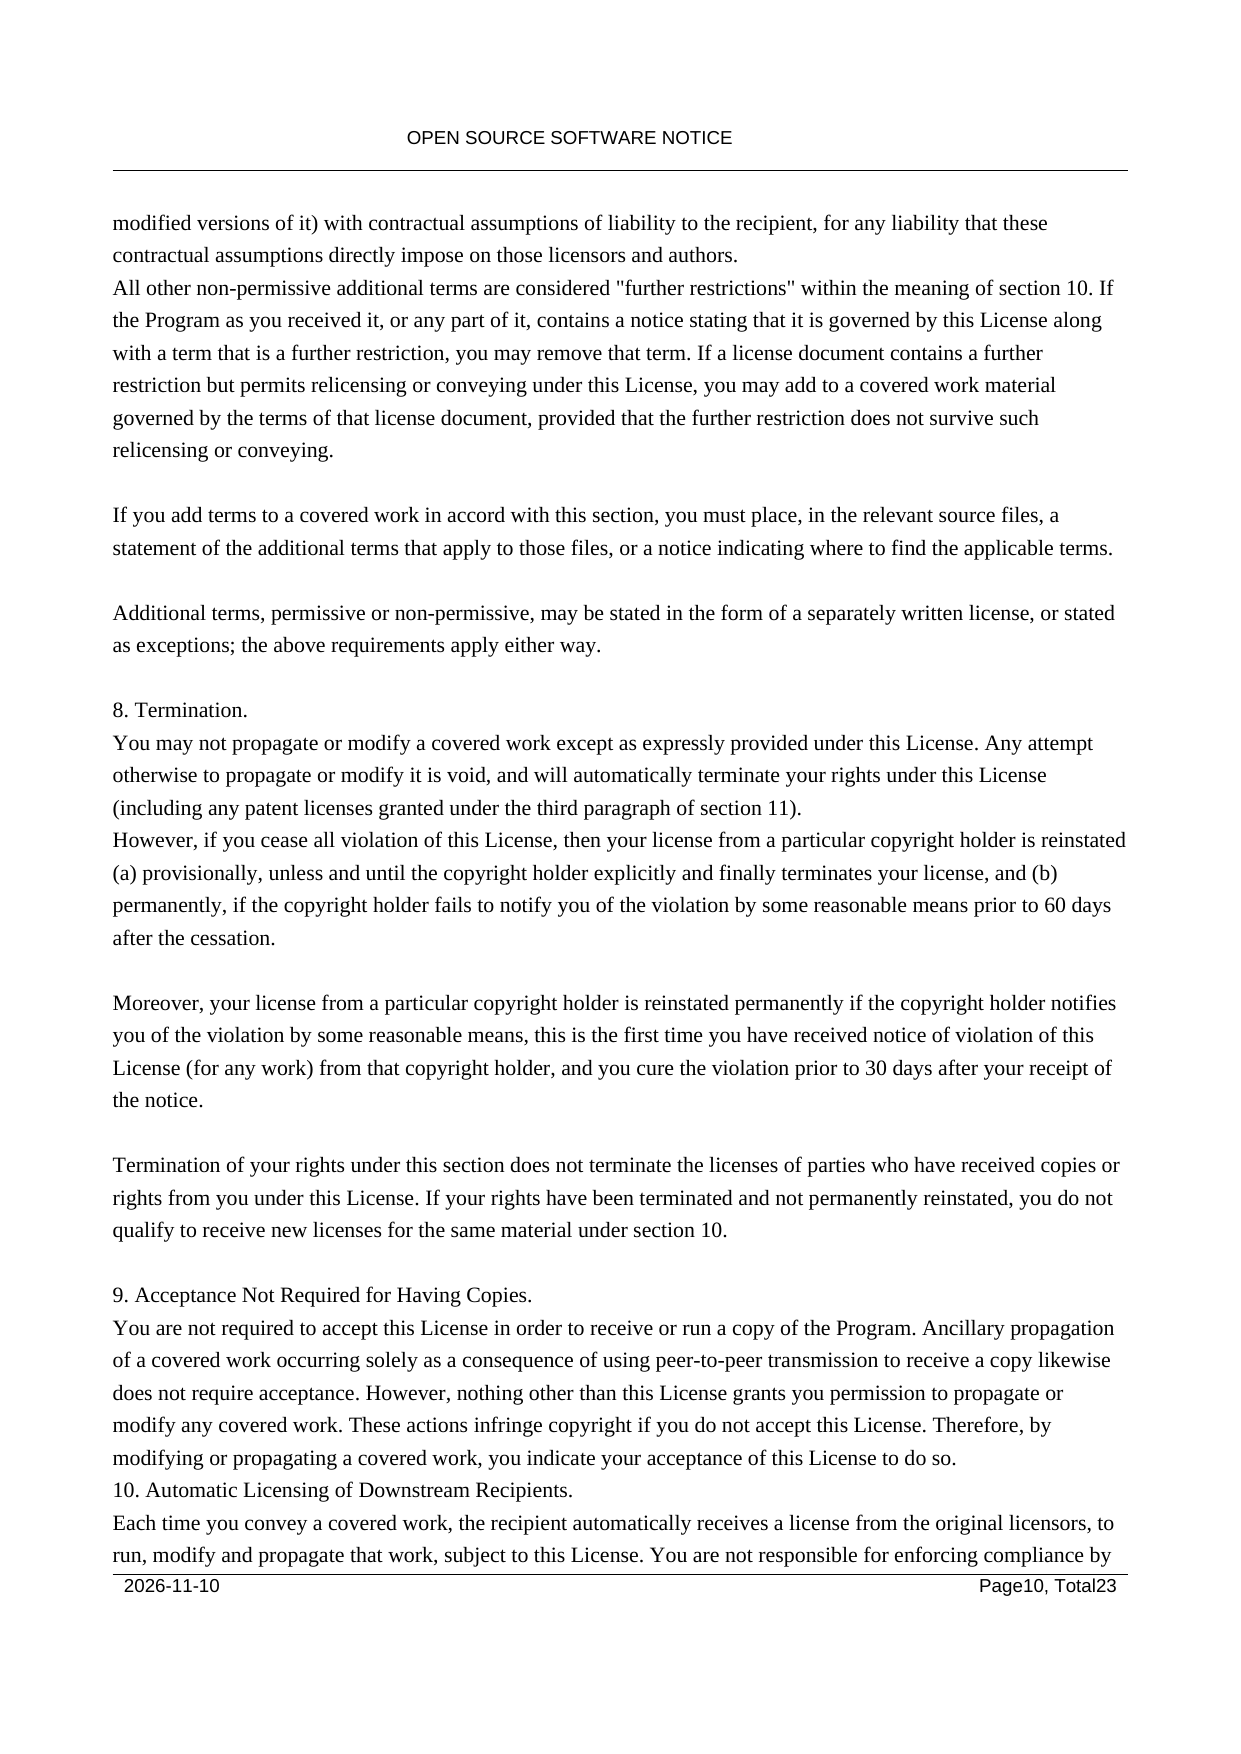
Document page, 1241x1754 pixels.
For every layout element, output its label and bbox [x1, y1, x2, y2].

text [112, 206, 1128, 1571]
